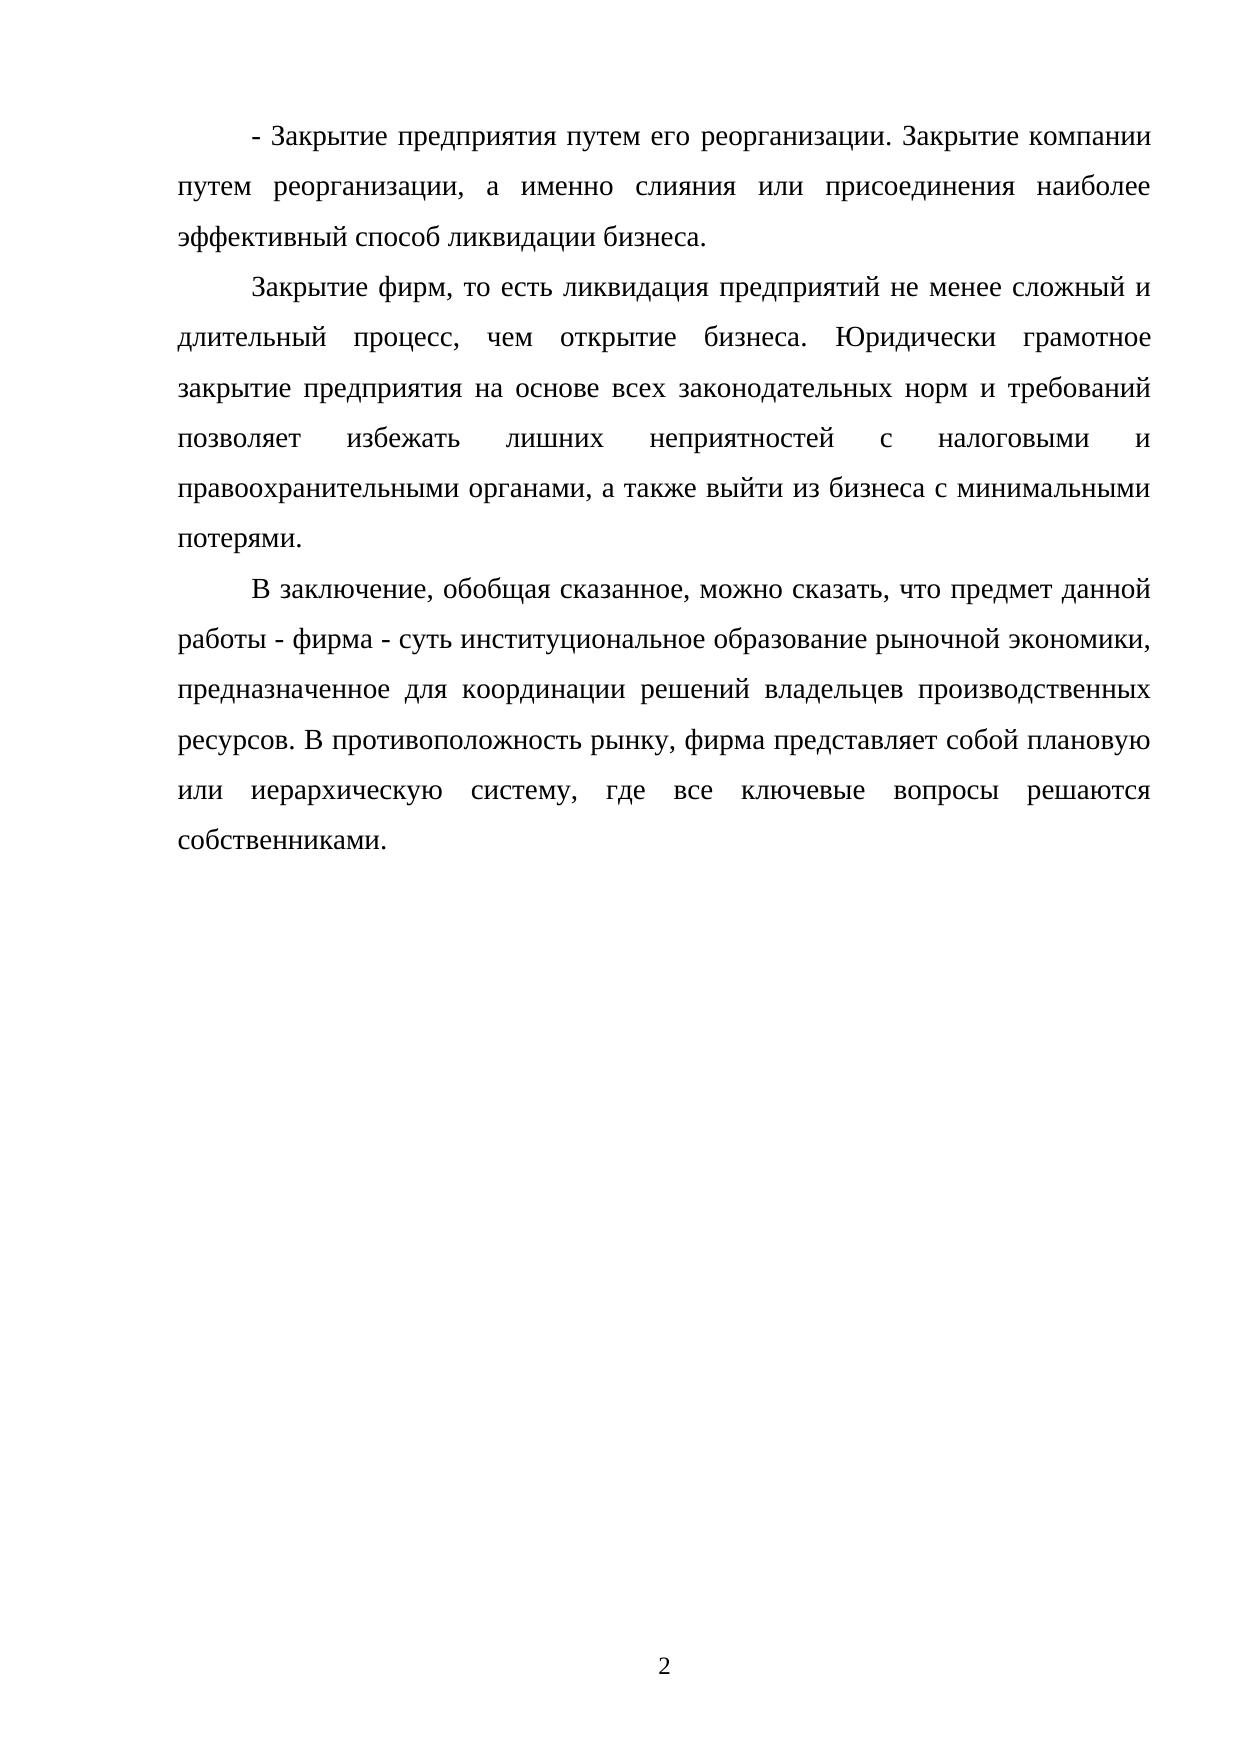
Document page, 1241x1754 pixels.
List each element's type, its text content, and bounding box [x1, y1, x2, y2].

text В заключение, обобщая сказанное, можно сказать, что предмет данной работы - фирма - суть институциональное образование рыночной экономики, предназначенное для координации решений владельцев производственных ресурсов. В противоположность рынку, фирма представляет собой плановую или иерархическую систему, где все ключевые вопросы решаются собственниками. [177, 571, 1152, 856]
text Закрытие фирм, то есть ликвидация предприятий не менее сложный и длительный процесс, чем открытие бизнеса. Юридически грамотное закрытие предприятия на основе всех законодательных норм и требований позволяет избежать лишних неприятностей с налоговыми и правоохранительными органами, а также выйти из бизнеса с минимальными потерями. [177, 269, 1152, 554]
text - Закрытие предприятия путем его реорганизации. Закрытие компании путем реорганизации, а именно слияния или присоединения наиболее эффективный способ ликвидации бизнеса. [177, 118, 1152, 252]
